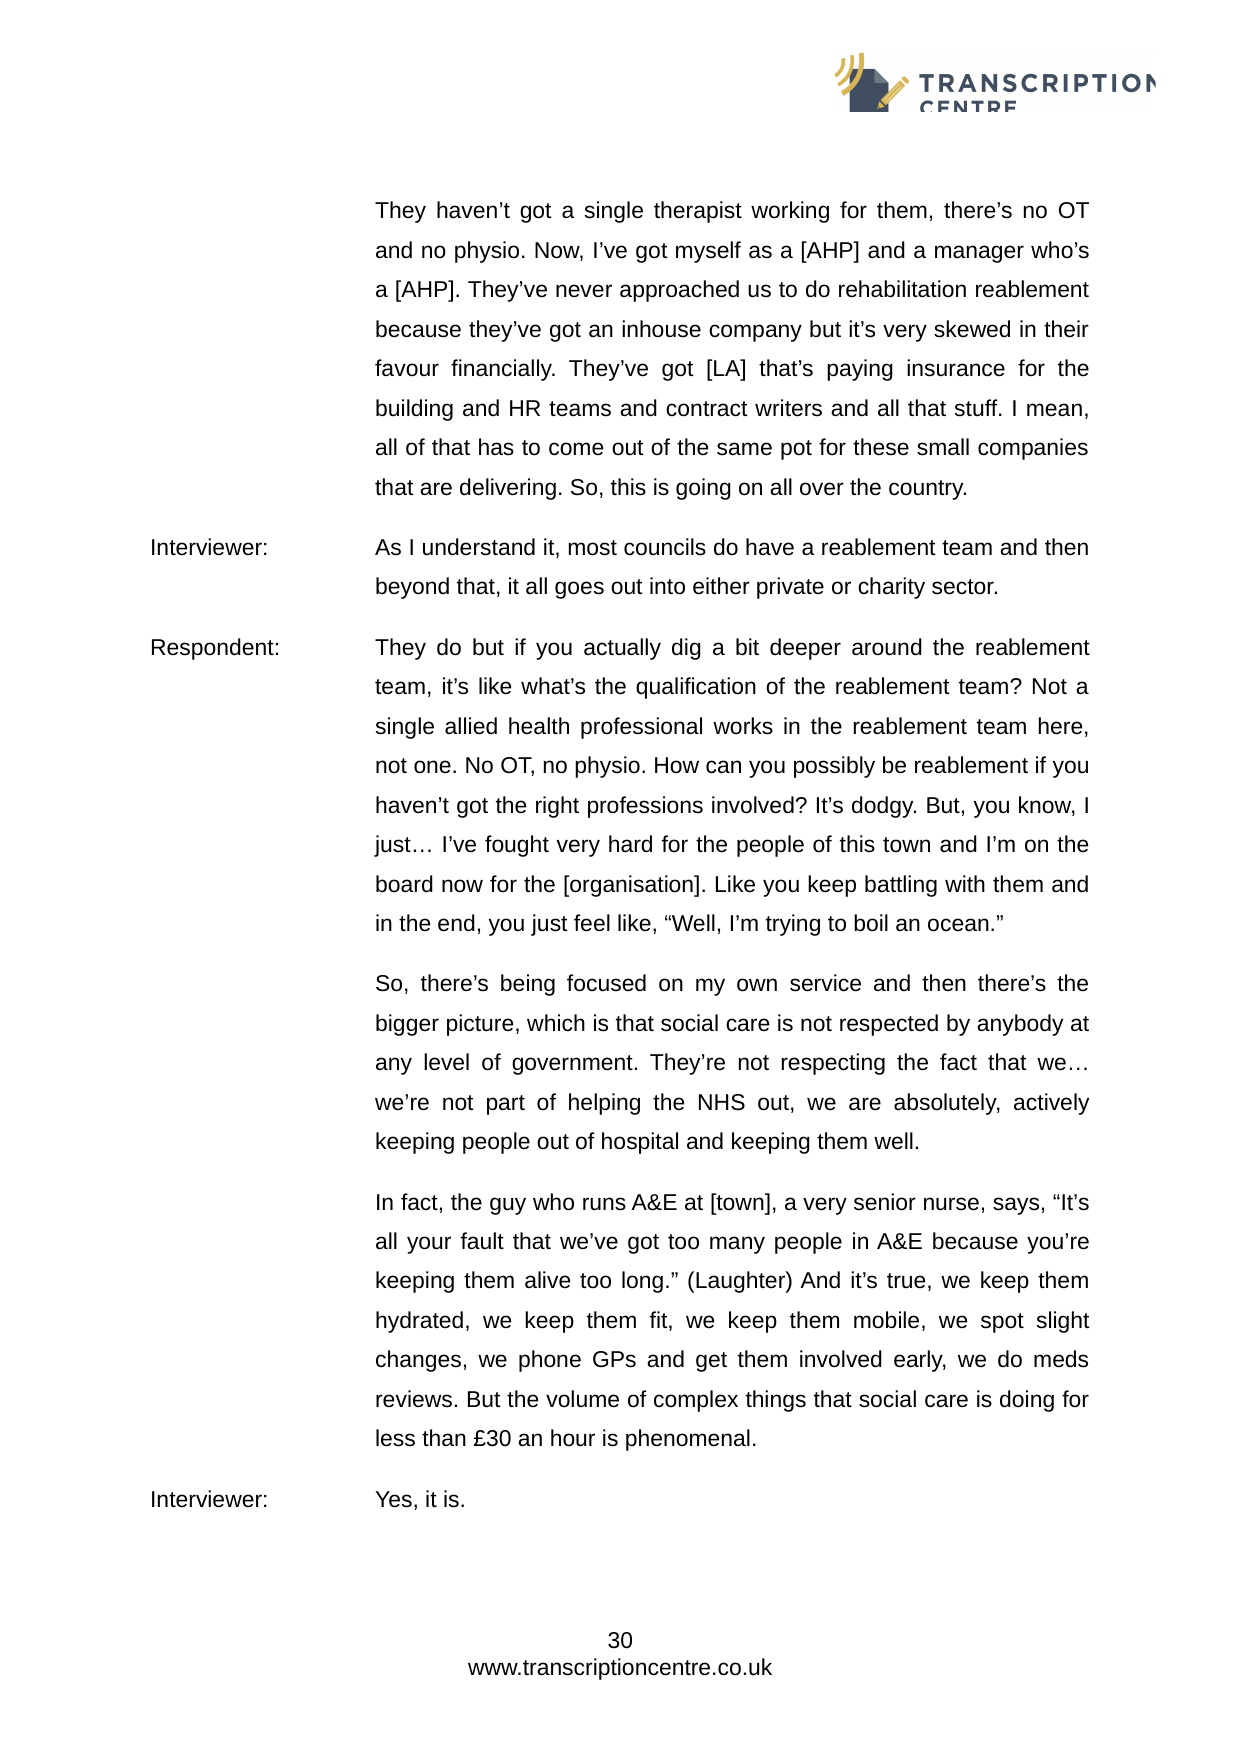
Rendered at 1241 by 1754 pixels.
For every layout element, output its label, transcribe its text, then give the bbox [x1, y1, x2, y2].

text Respondent: They do but if you actually dig a bit deeper around the reablement team, it’s like what’s the qualification of the reablement team? Not a single allied health professional works in the reablement team here, not one. No OT, no physio. How can you possibly be reablement if you haven’t got the right professions involved? It’s dodgy. But, you know, I just… I’ve fought very hard for the people of this town and I’m on the board now for the [organisation]. Like you keep battling with them and in the end, you just feel like, “Well, I’m trying to boil an ocean.” [150, 634, 1090, 936]
text Interviewer: Yes, it is. [150, 1486, 1090, 1512]
text So, there’s being focused on my own service and then there’s the bigger picture, which is that social care is not respected by anybody at any level of government. They’re not respecting the fact that we… we’re not part of helping the NHS out, we are absolutely, actively keeping people out of hospital and keeping them well. [150, 970, 1090, 1154]
text Interviewer: As I understand it, most councils do have a reablement team and then beyond that, it all goes out into either private or charity sector. [150, 534, 1090, 600]
text In fact, the guy who runs A&E at [town], a very senior nurse, says, “It’s all your fault that we’ve got too many people in A&E because you’re keeping them alive too long.” (Laughter) And it’s true, we keep them hydrated, we keep them fit, we keep them mobile, we spot slight changes, we phone GPs and get them involved early, we do meds reviews. But the volume of complex things that social care is doing for less than £30 an hour is phenomenal. [150, 1188, 1090, 1452]
text They haven’t got a single therapist working for them, there’s no OT and no physio. Now, I’ve got myself as a [AHP] and a manager who’s a [AHP]. They’ve never approached us to do rehabilitation reablement because they’ve got an inhouse company but it’s very skewed in their favour financially. They’ve got [LA] that’s paying insurance for the building and HR teams and contract writers and all that stuff. I mean, all of that has to come out of the same pot for these small companies that are delivering. So, this is going on all over the country. [150, 197, 1090, 500]
picture [834, 52, 1156, 112]
